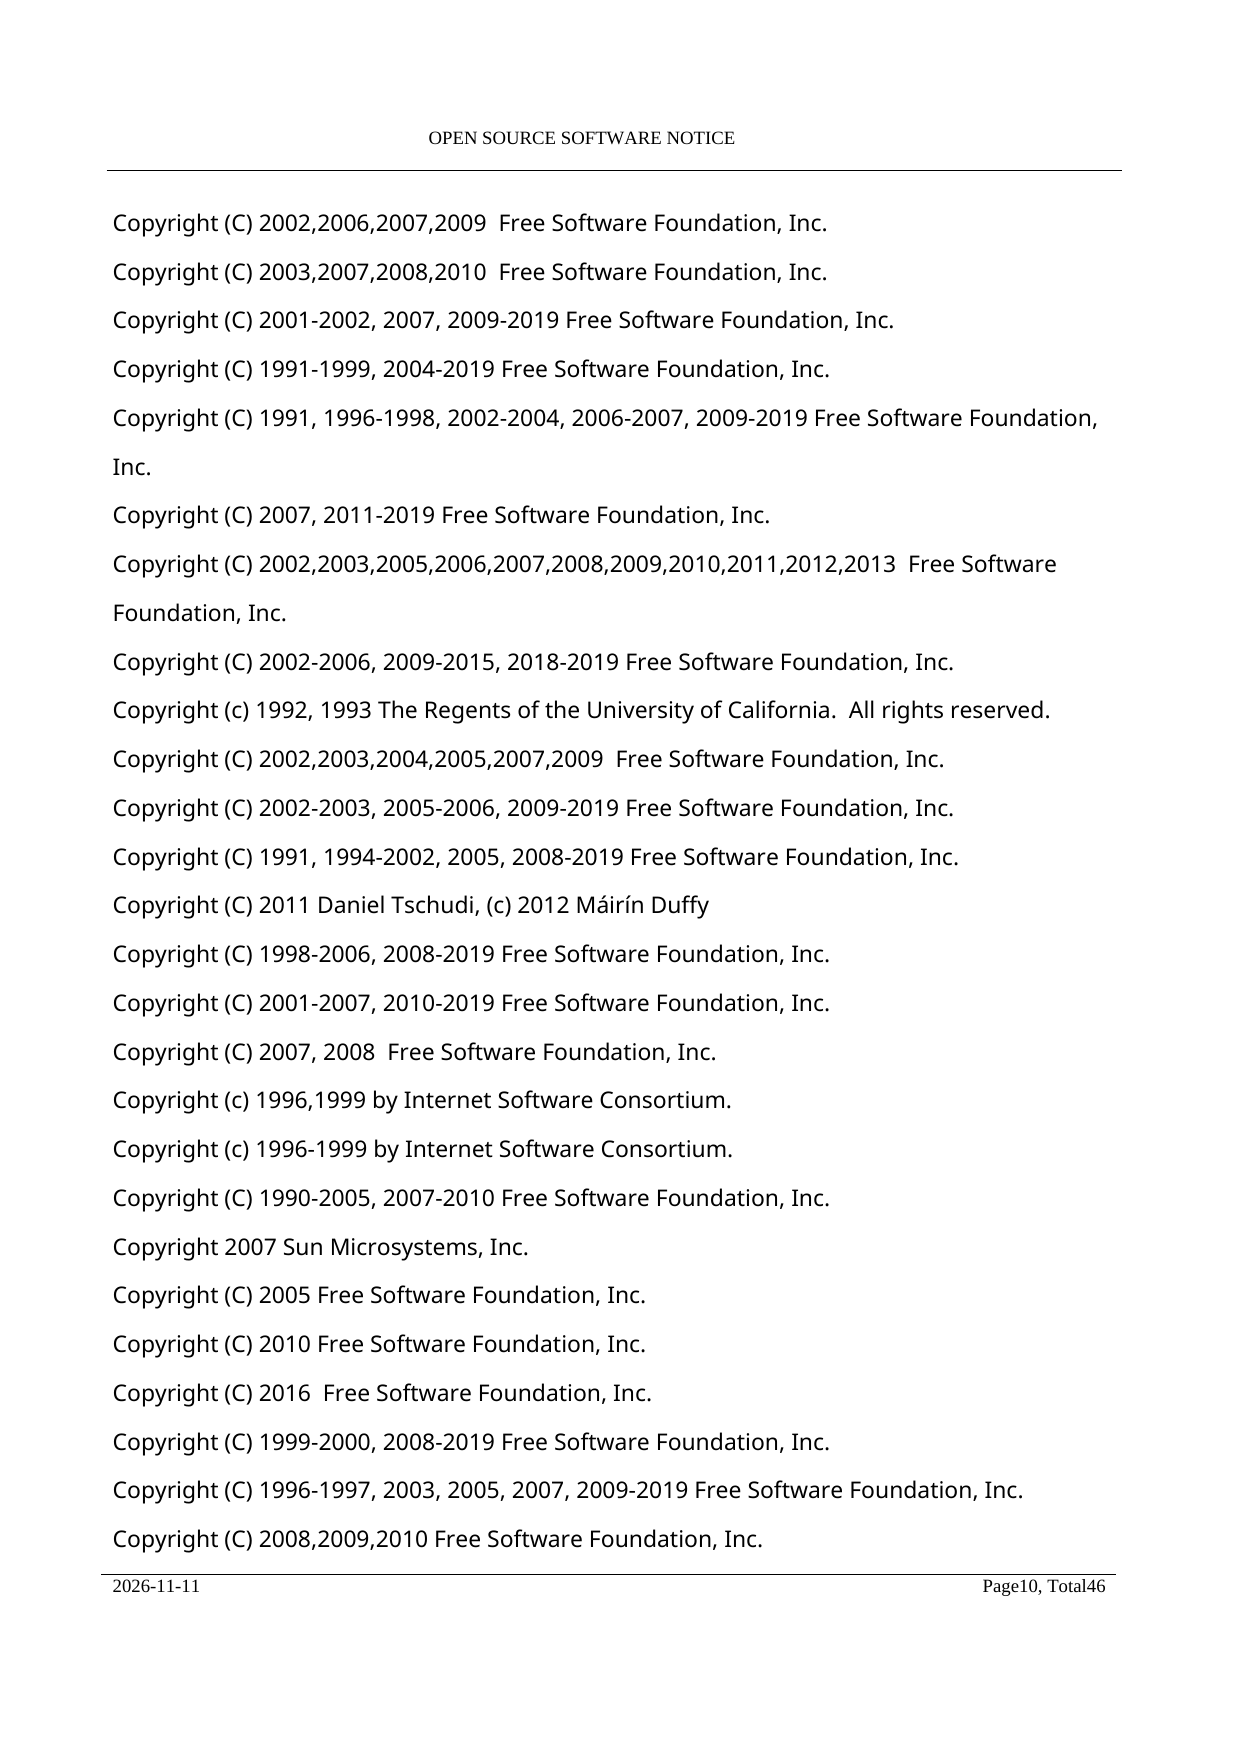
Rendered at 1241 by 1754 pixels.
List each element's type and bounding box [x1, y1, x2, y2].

text [112, 206, 1128, 1555]
